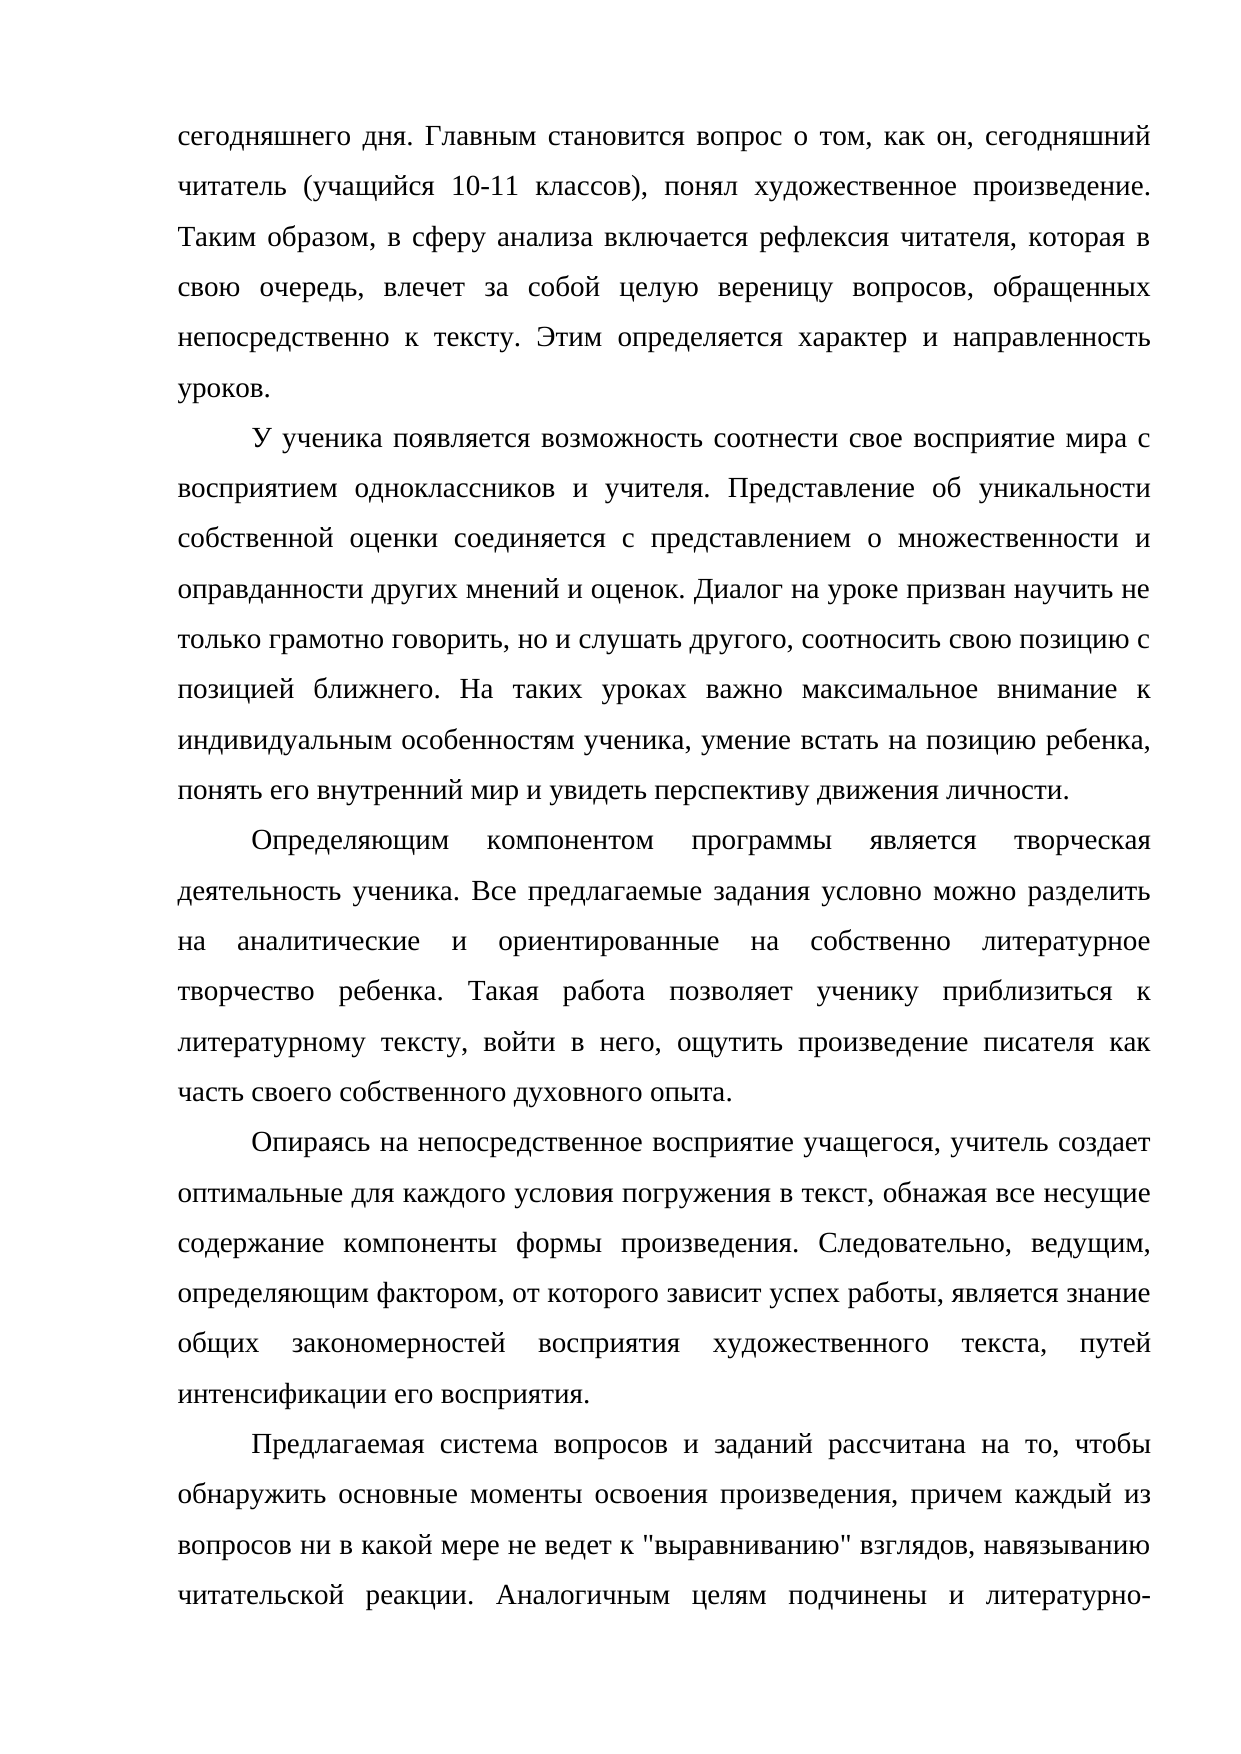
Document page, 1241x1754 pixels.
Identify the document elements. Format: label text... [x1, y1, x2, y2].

text Опираясь на непосредственное восприятие учащегося, учитель создает оптимальные для каждого условия погружения в текст, обнажая все несущие содержание компоненты формы произведения. Следовательно, ведущим, определяющим фактором, от которого зависит успех работы, является знание общих закономерностей восприятия художественного текста, путей интенсификации его восприятия. [177, 1124, 1152, 1409]
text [177, 118, 1152, 403]
text Определяющим компонентом программы является творческая деятельность ученика. Все предлагаемые задания условно можно разделить на аналитические и ориентированные на собственно литературное творчество ребенка. Такая работа позволяет ученику приблизиться к литературному тексту, войти в него, ощутить произведение писателя как часть своего собственного духовного опыта. [177, 822, 1152, 1108]
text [177, 1426, 1152, 1611]
text У ученика появляется возможность соотнести свое восприятие мира с восприятием одноклассников и учителя. Представление об уникальности собственной оценки соединяется с представлением о множественности и оправданности других мнений и оценок. Диалог на уроке призван научить не только грамотно говорить, но и слушать другого, соотносить свою позицию с позицией ближнего. На таких уроках важно максимальное внимание к индивидуальным особенностям ученика, умение встать на позицию ребенка, понять его внутренний мир и увидеть перспективу движения личности. [177, 420, 1152, 806]
